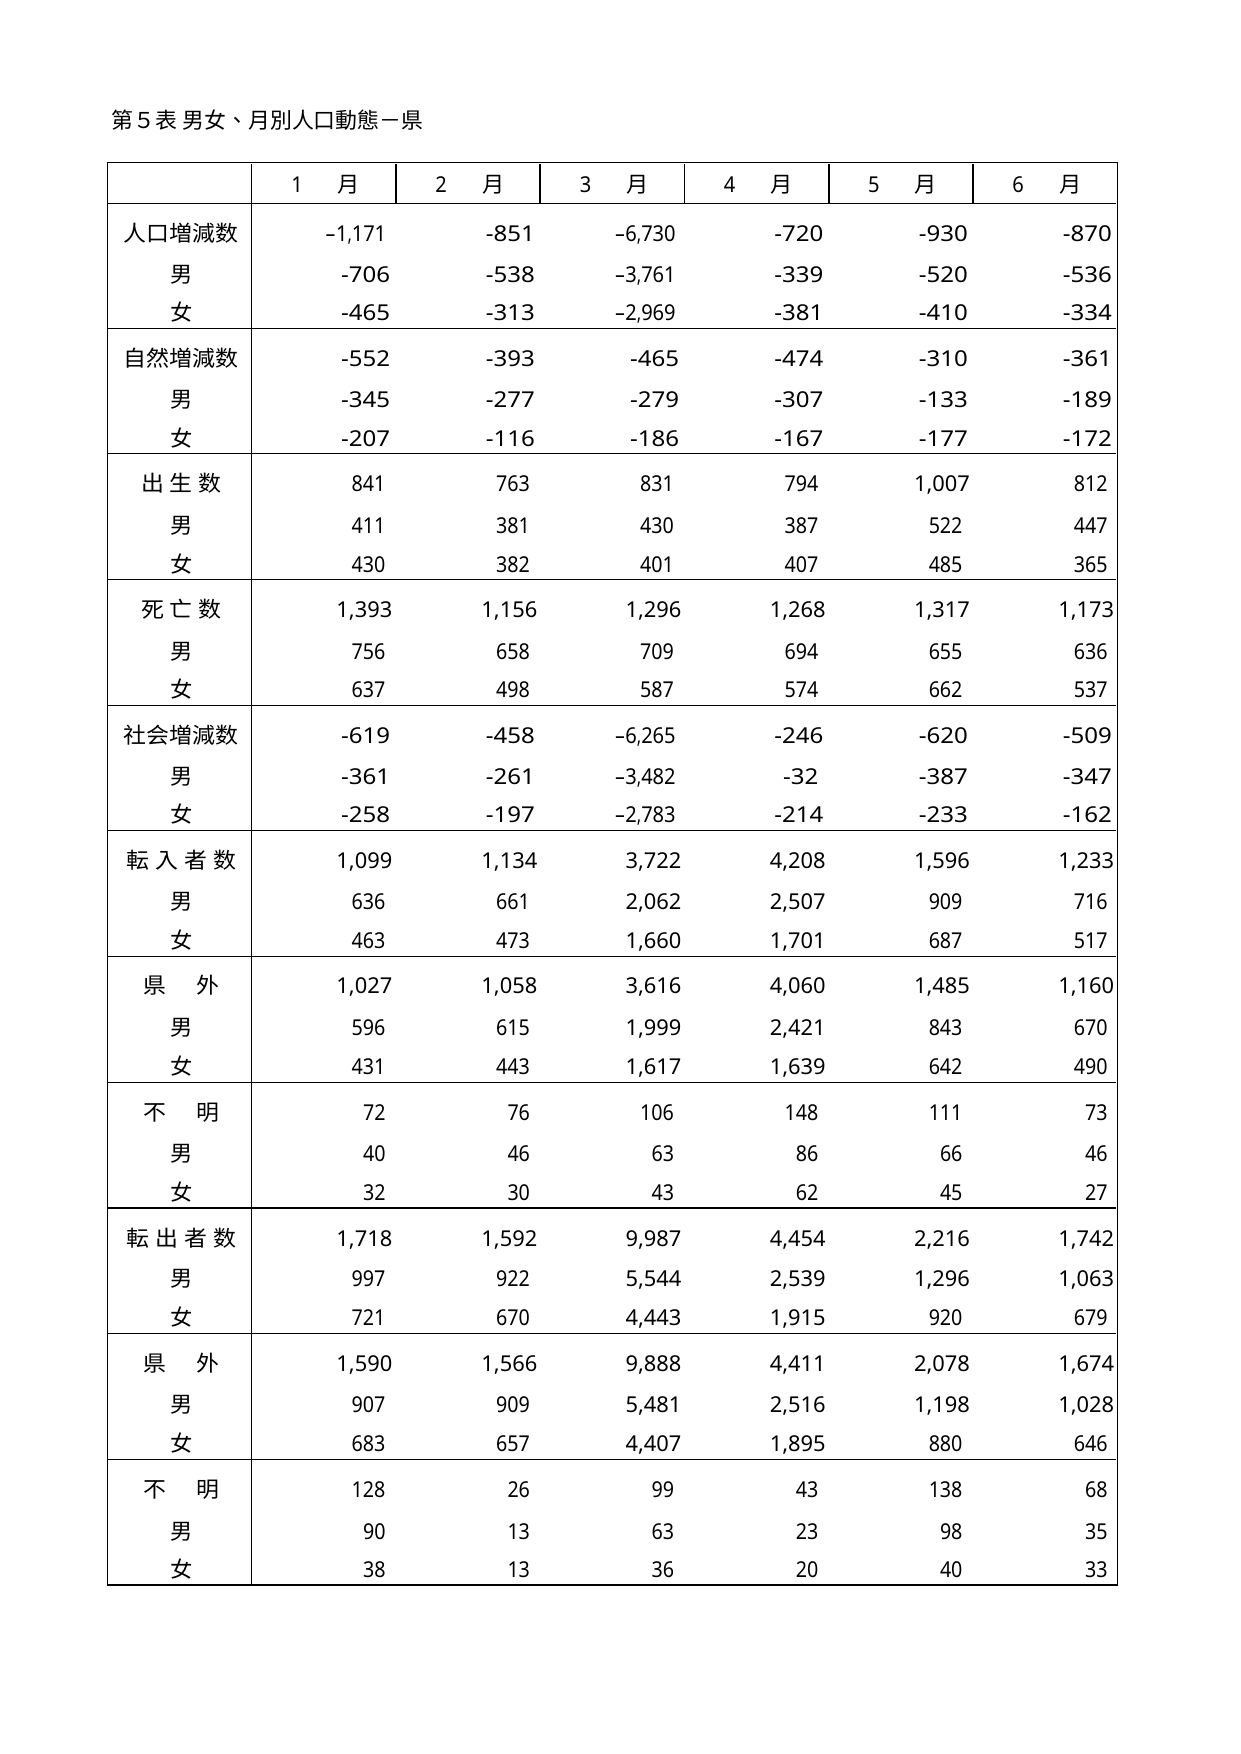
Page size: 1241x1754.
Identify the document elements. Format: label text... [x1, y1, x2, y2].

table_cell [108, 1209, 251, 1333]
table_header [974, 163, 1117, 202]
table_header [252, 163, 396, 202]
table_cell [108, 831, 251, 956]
text 第５表 男女、月別人口動態－県 [111, 104, 1217, 134]
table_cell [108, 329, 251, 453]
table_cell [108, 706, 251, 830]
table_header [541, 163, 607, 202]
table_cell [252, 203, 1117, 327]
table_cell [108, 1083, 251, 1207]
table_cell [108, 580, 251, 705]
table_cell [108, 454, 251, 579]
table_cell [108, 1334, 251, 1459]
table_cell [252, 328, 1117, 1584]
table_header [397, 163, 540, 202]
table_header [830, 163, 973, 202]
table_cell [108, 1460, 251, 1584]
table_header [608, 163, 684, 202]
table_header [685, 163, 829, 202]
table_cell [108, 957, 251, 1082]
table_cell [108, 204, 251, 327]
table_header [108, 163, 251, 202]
